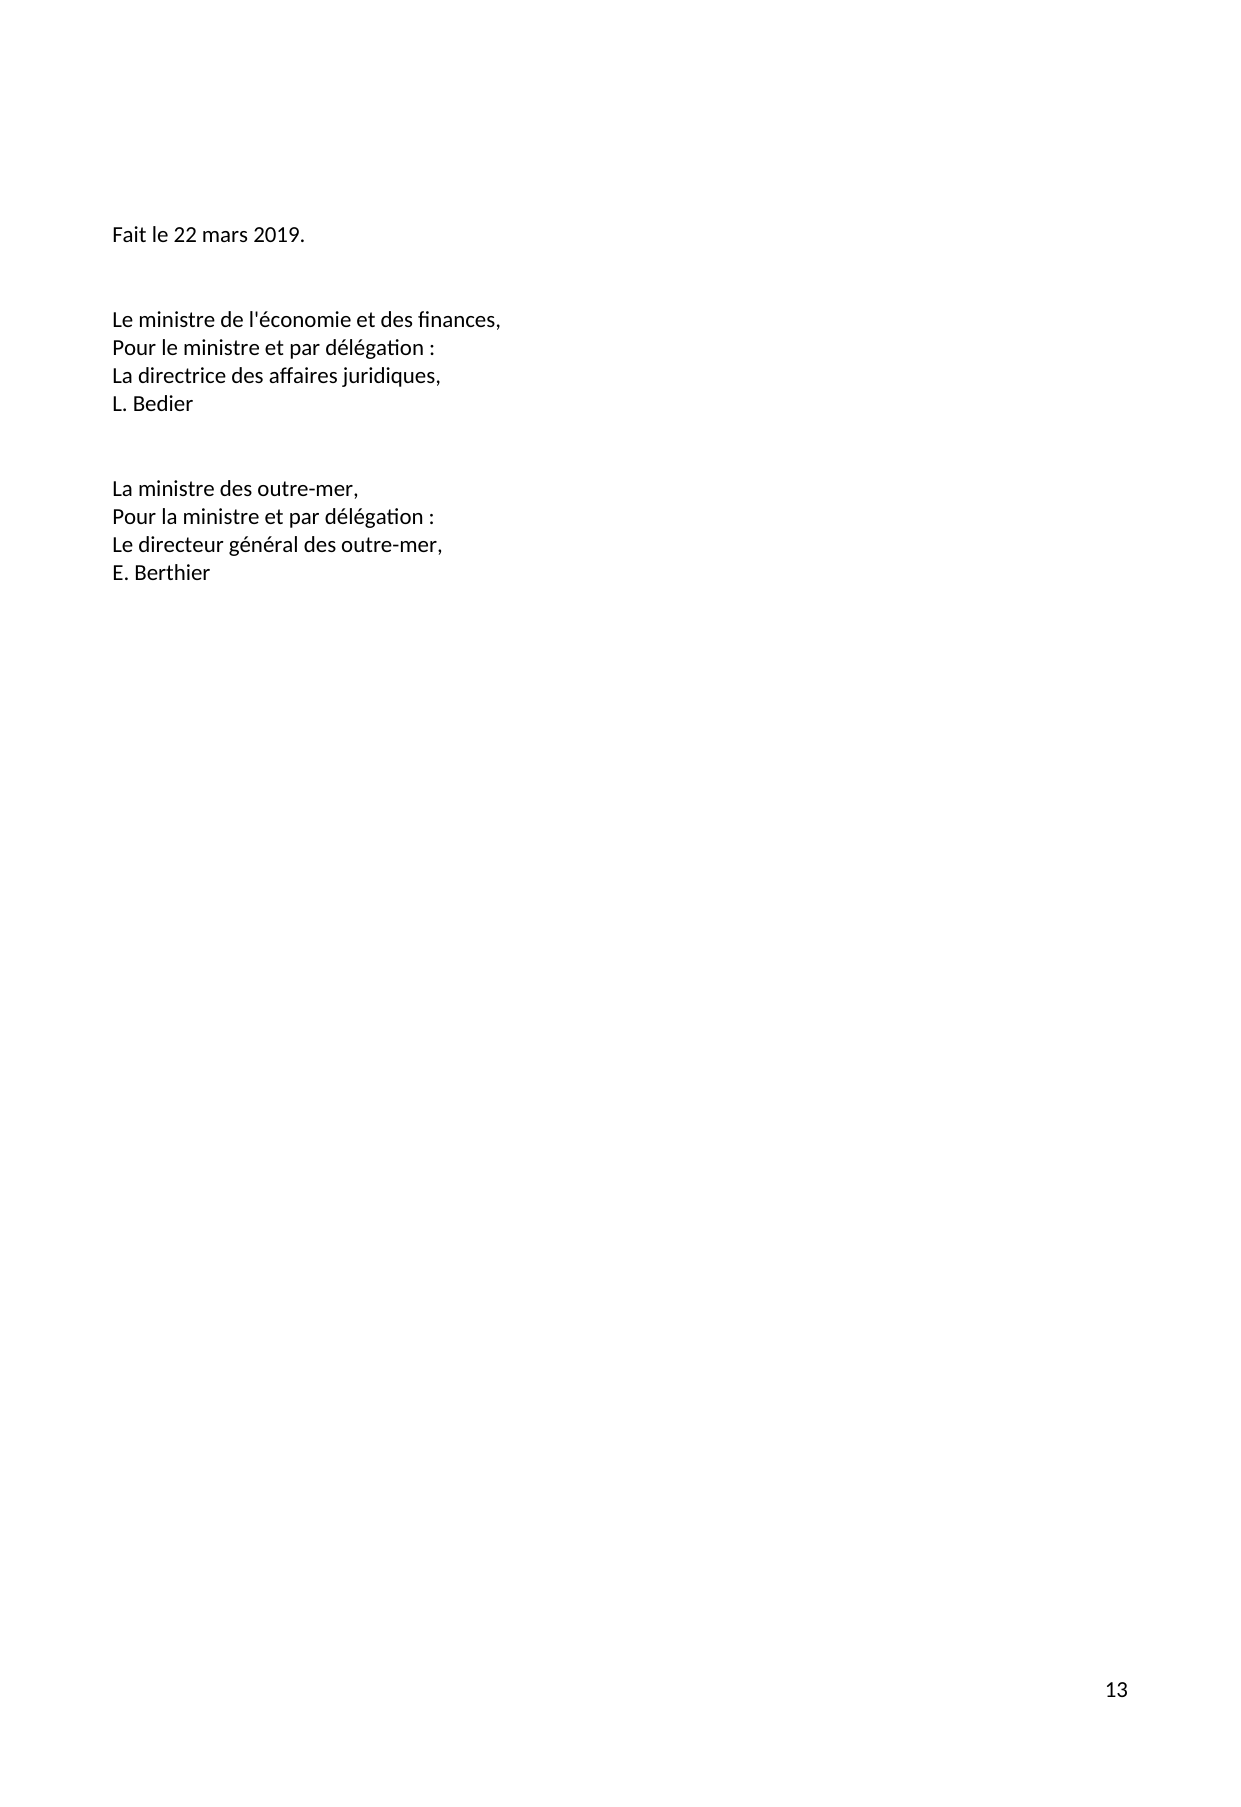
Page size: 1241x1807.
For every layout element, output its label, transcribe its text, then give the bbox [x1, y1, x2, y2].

text Le ministre de l'économie et des finances, Pour le ministre et par délégation : La directrice des affaires juridiques, L. Bedier [112, 277, 1128, 417]
text La ministre des outre-mer, Pour la ministre et par délégation : Le directeur général des outre-mer, E. Berthier [112, 446, 1128, 586]
text Fait le 22 mars 2019. [112, 192, 1128, 248]
